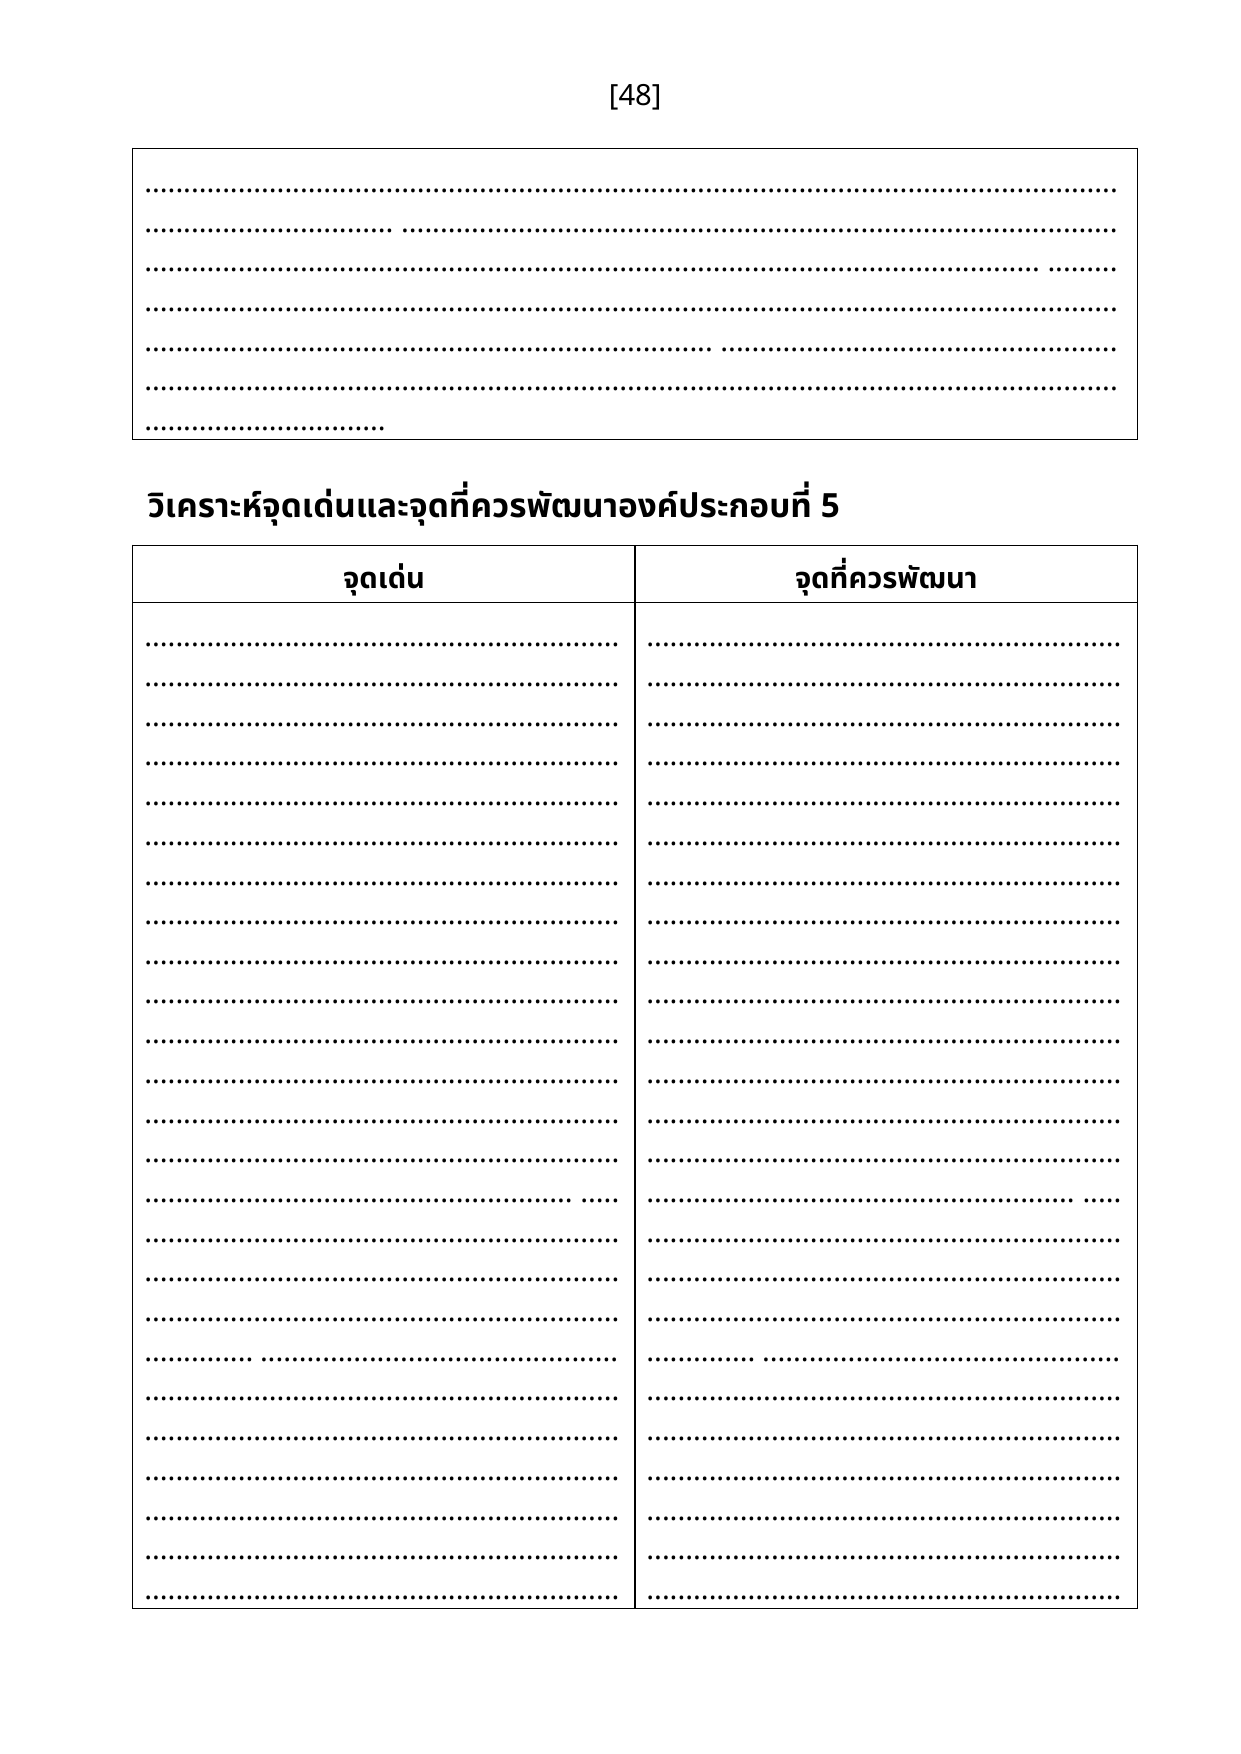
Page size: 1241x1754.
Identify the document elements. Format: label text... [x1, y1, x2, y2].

table_header จุดที่ควรพัฒนา [636, 546, 1137, 602]
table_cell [636, 603, 1137, 1608]
table_header จุดเด่น [133, 546, 634, 602]
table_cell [133, 603, 634, 1608]
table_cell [133, 149, 1137, 439]
text วิเคราะห์จุดเด่นและจุดที่ควรพัฒนาองค์ประกอบที่ 5 [148, 481, 1122, 532]
